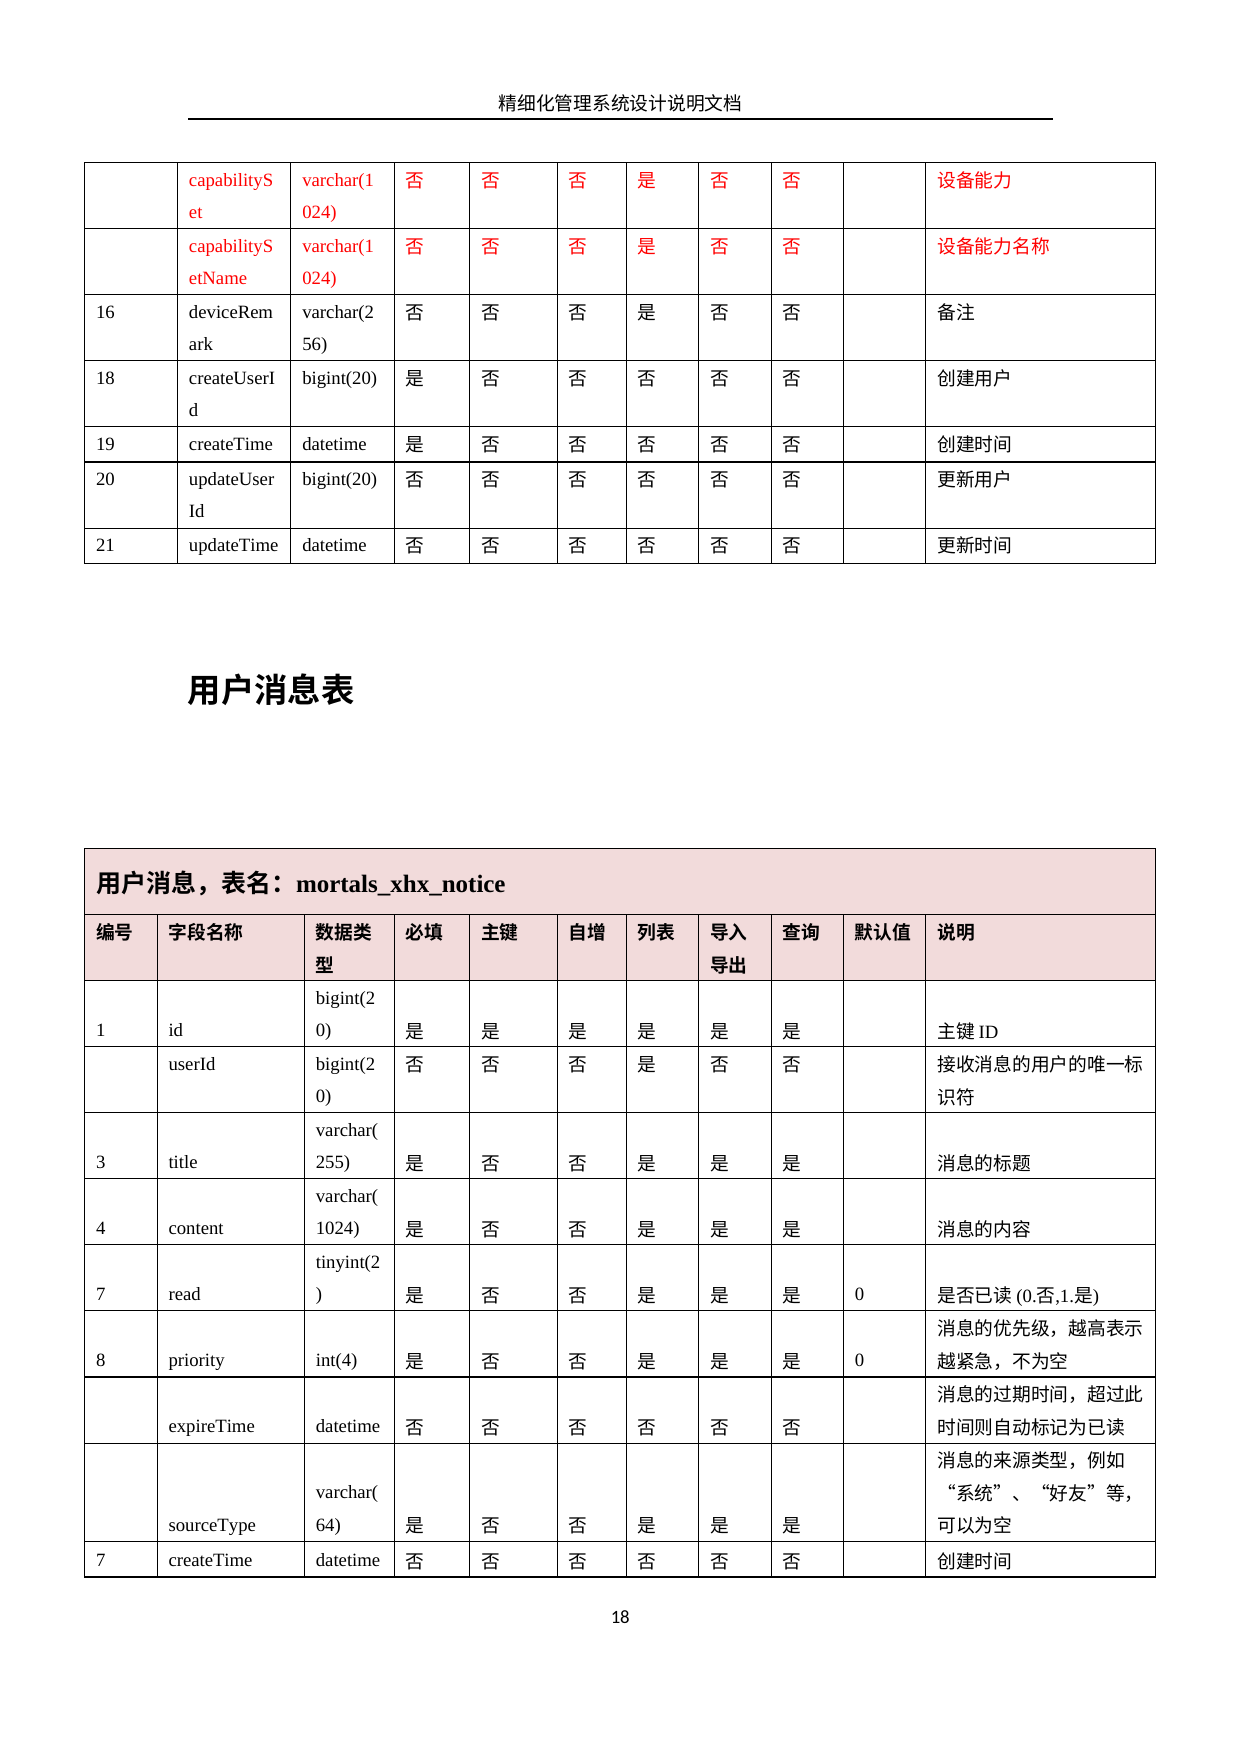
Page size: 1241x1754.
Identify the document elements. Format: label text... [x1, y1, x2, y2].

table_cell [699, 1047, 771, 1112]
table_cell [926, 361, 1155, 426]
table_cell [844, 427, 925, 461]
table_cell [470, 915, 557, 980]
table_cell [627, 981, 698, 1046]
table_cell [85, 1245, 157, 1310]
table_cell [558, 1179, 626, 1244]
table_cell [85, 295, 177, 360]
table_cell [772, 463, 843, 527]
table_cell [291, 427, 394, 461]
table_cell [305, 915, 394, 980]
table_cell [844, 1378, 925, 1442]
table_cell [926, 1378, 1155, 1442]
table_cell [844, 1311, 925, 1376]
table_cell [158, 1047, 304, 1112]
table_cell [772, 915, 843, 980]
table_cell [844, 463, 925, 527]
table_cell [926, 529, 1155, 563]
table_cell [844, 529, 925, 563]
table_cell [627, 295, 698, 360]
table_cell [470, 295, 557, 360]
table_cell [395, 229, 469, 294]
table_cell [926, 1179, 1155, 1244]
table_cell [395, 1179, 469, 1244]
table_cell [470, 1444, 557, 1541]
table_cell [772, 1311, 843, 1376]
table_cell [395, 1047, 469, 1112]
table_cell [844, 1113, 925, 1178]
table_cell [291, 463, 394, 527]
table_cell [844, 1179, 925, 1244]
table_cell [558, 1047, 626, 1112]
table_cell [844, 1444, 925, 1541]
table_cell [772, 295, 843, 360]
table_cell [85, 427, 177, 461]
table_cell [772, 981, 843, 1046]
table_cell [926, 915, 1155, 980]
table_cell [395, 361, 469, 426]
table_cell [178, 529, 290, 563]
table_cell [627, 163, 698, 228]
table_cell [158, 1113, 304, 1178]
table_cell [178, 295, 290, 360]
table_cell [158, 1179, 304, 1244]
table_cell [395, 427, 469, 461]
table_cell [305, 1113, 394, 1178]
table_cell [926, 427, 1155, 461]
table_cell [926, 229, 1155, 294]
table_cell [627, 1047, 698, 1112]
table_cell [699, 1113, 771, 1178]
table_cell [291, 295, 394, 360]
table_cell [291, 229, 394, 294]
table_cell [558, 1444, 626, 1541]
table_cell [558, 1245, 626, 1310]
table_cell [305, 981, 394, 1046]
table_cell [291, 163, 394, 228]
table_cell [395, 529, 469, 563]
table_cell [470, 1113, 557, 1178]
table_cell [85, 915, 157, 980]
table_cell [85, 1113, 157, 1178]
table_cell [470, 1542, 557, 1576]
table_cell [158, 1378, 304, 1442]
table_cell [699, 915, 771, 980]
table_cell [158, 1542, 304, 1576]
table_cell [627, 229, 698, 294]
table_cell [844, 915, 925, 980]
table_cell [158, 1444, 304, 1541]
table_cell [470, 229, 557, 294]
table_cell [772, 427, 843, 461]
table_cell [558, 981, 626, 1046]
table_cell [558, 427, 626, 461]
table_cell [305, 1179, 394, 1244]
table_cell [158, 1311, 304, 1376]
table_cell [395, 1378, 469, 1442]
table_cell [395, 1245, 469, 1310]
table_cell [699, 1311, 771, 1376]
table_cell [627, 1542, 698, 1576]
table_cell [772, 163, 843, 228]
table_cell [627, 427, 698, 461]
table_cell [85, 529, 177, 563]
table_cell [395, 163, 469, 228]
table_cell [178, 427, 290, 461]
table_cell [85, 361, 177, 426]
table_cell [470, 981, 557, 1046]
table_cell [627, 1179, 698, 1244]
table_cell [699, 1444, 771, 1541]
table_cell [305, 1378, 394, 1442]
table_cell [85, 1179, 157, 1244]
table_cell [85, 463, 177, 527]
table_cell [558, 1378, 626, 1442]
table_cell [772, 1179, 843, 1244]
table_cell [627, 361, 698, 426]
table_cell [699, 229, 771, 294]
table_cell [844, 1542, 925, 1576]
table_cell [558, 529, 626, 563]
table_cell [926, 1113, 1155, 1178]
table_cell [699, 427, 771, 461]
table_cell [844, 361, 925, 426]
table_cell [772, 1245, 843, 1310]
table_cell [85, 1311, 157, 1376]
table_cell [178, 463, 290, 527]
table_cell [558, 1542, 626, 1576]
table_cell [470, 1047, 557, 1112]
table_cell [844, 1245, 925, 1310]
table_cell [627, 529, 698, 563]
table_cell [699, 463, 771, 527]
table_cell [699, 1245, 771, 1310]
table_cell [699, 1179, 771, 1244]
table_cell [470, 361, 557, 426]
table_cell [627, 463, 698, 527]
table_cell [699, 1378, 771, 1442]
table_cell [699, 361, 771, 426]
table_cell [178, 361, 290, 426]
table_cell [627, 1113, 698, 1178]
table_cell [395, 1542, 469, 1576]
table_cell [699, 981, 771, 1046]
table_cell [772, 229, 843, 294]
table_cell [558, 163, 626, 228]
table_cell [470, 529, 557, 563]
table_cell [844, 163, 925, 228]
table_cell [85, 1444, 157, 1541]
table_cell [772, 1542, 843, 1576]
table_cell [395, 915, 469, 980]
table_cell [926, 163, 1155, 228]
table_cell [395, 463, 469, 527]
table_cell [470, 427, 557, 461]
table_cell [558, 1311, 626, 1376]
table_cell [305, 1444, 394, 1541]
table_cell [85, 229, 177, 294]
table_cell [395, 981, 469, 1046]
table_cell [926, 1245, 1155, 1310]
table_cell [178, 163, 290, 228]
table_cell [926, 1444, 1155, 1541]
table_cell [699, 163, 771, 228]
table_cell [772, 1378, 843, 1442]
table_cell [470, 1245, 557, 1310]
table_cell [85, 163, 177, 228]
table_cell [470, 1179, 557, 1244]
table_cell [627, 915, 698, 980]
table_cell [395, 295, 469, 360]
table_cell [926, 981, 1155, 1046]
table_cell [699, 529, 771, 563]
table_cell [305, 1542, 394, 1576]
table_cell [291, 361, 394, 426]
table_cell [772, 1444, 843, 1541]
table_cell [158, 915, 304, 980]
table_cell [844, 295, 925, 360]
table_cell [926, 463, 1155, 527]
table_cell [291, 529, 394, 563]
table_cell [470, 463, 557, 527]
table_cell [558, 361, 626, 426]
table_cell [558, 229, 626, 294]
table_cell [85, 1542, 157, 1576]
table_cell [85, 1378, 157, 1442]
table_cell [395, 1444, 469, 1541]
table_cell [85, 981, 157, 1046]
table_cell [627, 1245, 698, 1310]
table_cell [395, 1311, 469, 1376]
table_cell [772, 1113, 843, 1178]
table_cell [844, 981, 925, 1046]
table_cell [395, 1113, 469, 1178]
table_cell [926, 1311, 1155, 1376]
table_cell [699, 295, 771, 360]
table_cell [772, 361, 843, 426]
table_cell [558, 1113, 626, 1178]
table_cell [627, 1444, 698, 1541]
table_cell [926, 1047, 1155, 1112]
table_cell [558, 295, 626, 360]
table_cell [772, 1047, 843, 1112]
subtitle 用户消息表 [187, 656, 1053, 721]
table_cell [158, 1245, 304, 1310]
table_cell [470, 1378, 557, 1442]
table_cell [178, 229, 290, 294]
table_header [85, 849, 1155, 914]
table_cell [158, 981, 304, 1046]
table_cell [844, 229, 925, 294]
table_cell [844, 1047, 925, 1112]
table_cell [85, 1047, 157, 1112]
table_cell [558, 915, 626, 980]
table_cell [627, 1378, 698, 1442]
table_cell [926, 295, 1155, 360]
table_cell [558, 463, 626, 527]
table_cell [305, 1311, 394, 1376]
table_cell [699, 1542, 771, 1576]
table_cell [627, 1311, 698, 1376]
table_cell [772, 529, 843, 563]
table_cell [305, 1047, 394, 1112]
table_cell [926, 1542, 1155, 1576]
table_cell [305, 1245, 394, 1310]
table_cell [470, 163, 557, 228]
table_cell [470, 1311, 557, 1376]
